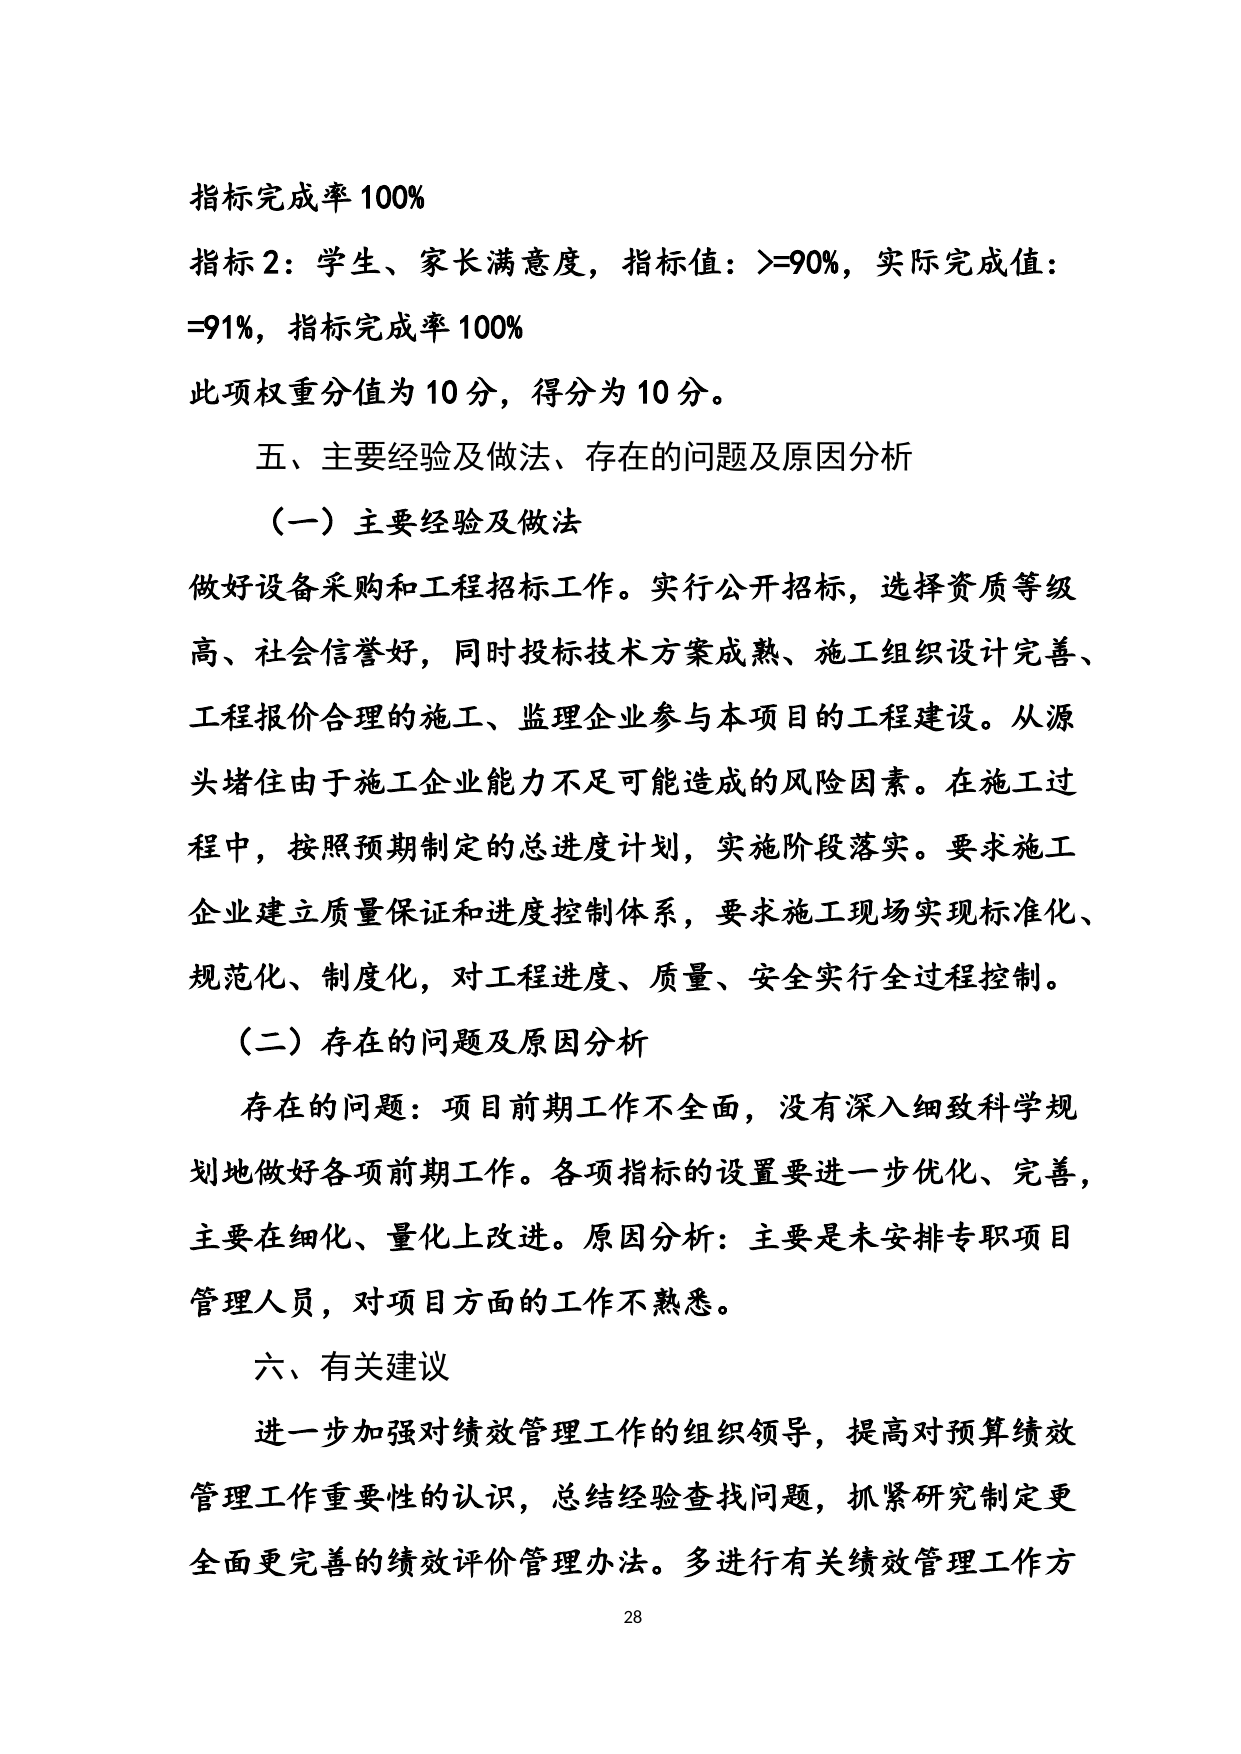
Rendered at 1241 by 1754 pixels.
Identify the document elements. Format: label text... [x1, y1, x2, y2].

text 五、主要经验及做法、存在的问题及原因分析 [187, 422, 1078, 487]
text （一）主要经验及做法 做好设备采购和工程招标工作。实行公开招标，选择资质等级高、社会信誉好，同时投标技术方案成熟、施工组织设计完善、工程报价合理的施工、监理企业参与本项目的工程建设。从源头堵住由于施工企业能力不足可能造成的风险因素。在施工过程中，按照预期制定的总进度计划，实施阶段落实。要求施工企业建立质量保证和进度控制体系，要求施工现场实现标准化、规范化、制度化，对工程进度、质量、安全实行全过程控制。 （二）存在的问题及原因分析 存在的问题：项目前期工作不全面，没有深入细致科学规划地做好各项前期工作。各项指标的设置要进一步优化、完善，主要在细化、量化上改进。原因分析：主要是未安排专职项目管理人员，对项目方面的工作不熟悉。 [187, 487, 1078, 1332]
text 六、有关建议 [187, 1332, 1078, 1397]
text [187, 162, 1078, 422]
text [187, 1397, 1078, 1592]
